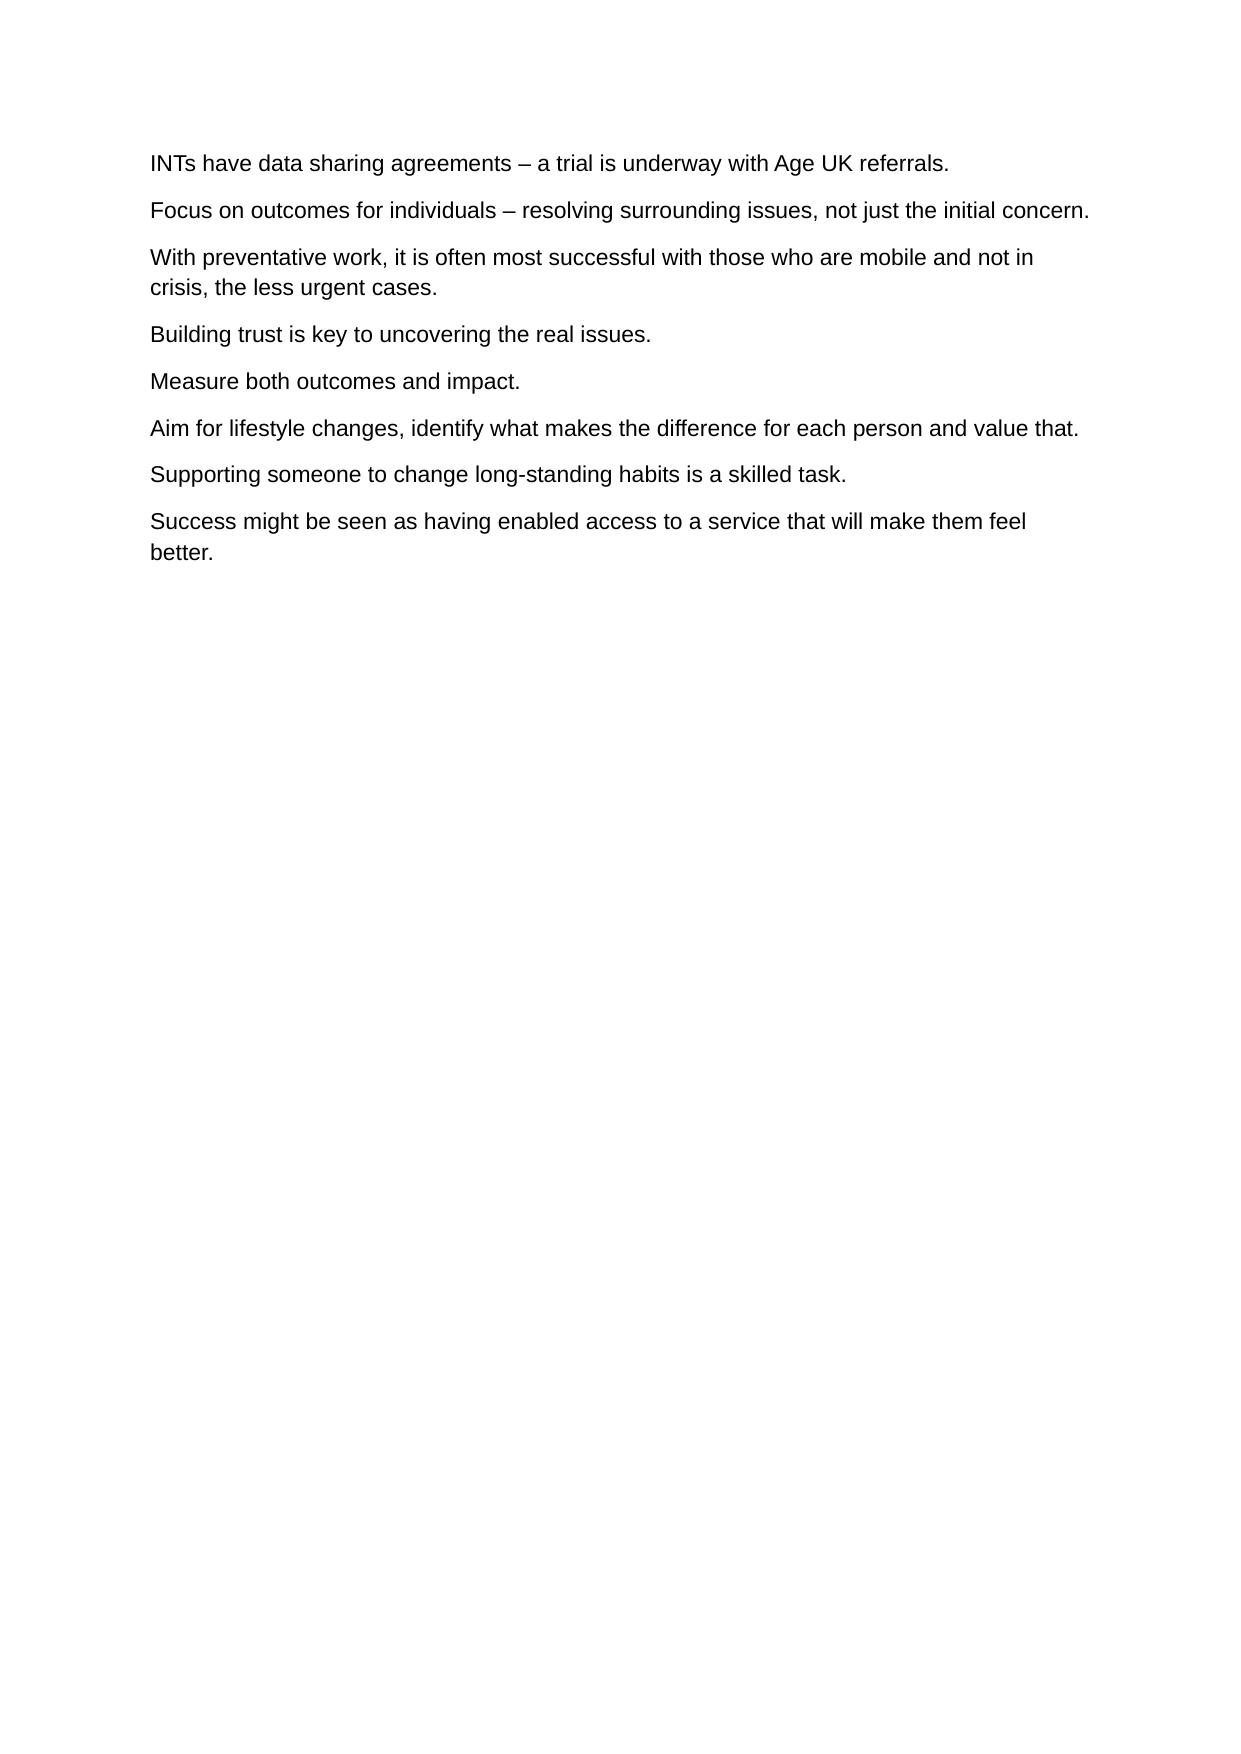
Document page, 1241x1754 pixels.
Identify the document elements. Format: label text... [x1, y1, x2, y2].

text INTs have data sharing agreements – a trial is underway with Age UK referrals. [150, 150, 1090, 176]
text Building trust is key to uncovering the real issues. [150, 321, 1090, 347]
text Supporting someone to change long-standing habits is a skilled task. [150, 461, 1090, 488]
text With preventative work, it is often most successful with those who are mobile and not in crisis, the less urgent cases. [150, 244, 1090, 300]
text Aim for lifestyle changes, identify what makes the difference for each person and value that. [150, 414, 1090, 441]
text Success might be seen as having enabled access to a service that will make them feel better. [150, 508, 1090, 565]
text Focus on outcomes for individuals – resolving surrounding issues, not just the initial concern. [150, 197, 1090, 223]
text Measure both outcomes and impact. [150, 368, 1090, 394]
